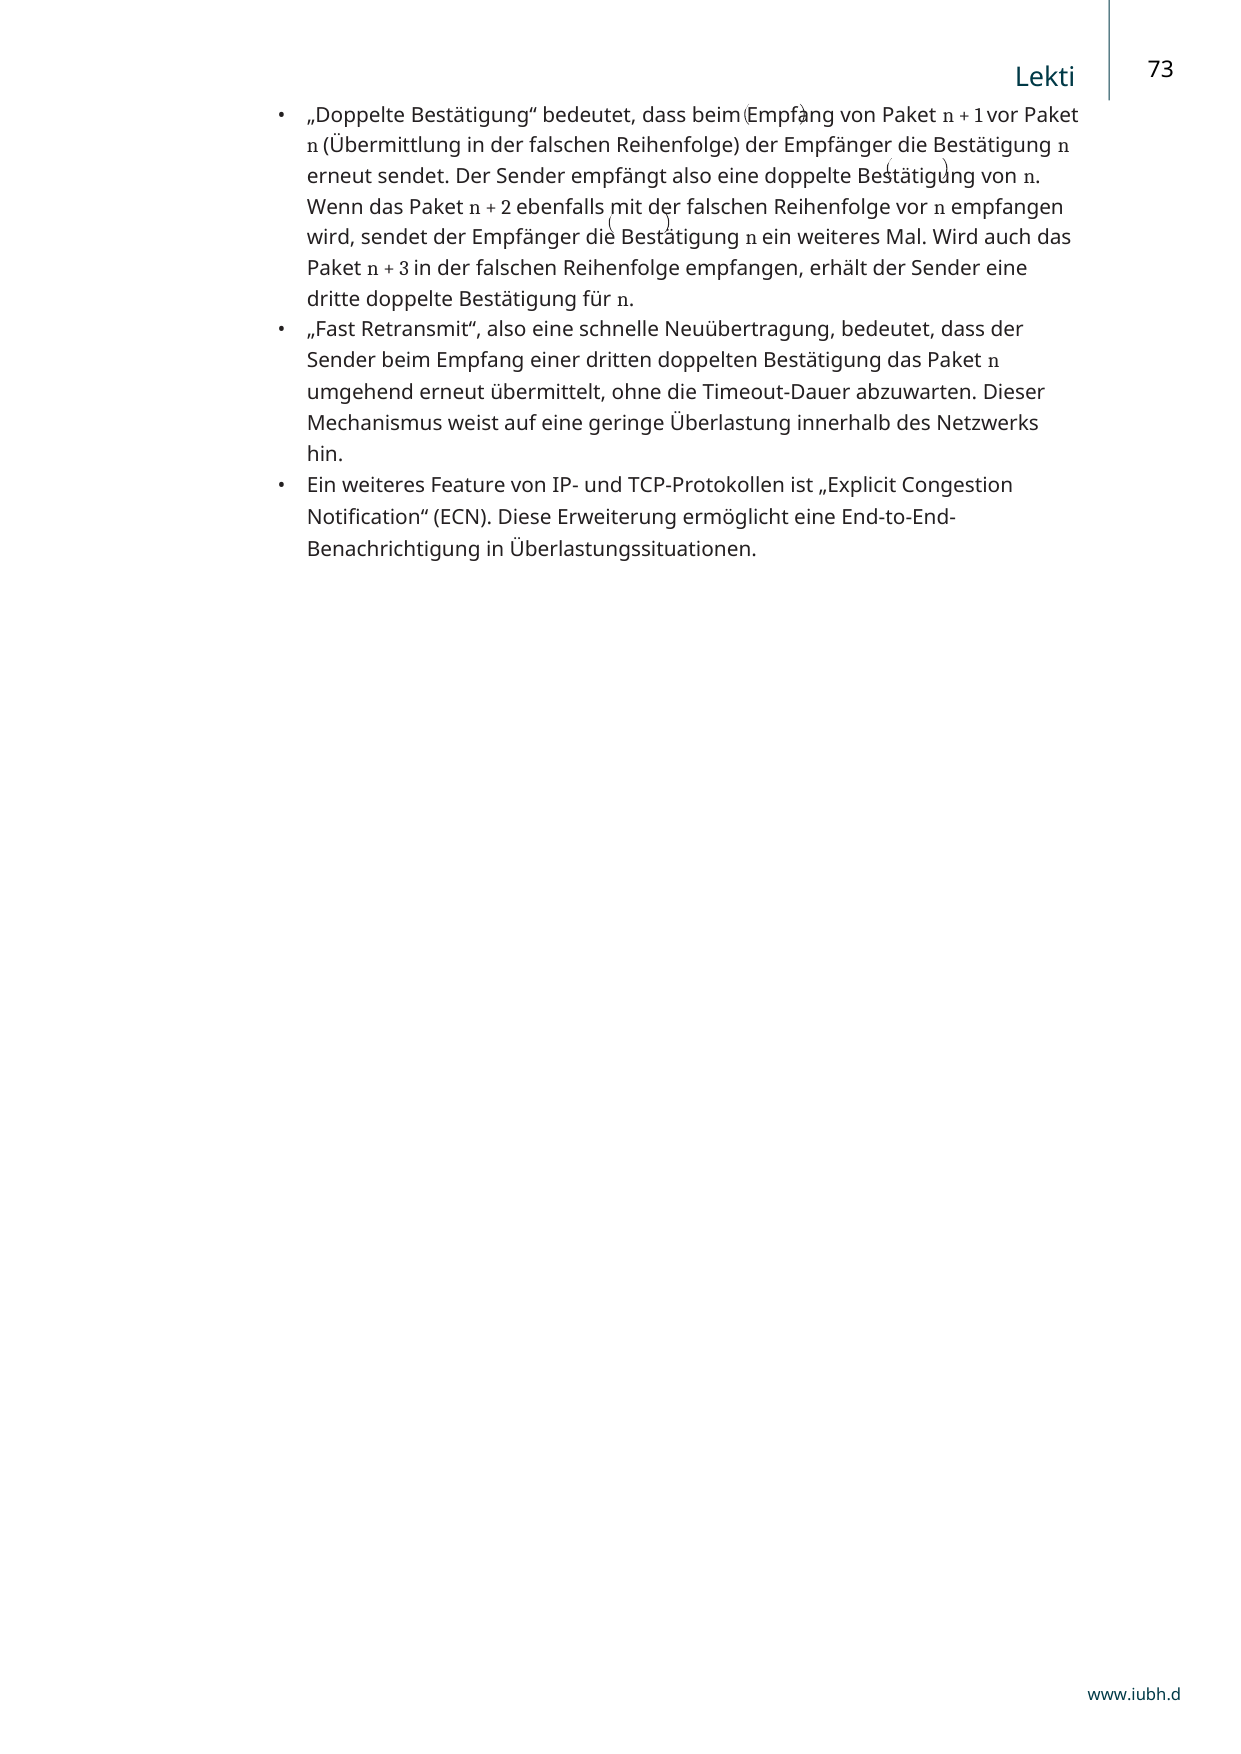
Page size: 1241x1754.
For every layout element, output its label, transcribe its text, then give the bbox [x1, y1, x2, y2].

list Ein weiteres Feature von IP- und TCP-Protokollen ist „Explicit Congestion Notification“ (ECN). Diese Erweiterung ermöglicht eine End-to-End-Benachrichtigung in Überlastungssituationen. [277, 471, 1086, 562]
picture [1146, 1687, 1150, 1700]
list „Doppelte Bestätigung“ bedeutet, dass beim Empfang von Paket n + 1 vor Paket n (Übermittlung in der falschen Reihenfolge) der Empfänger die Bestätigung n erneut sendet. Der Sender empfängt also eine doppelte Bestätigung von n. Wenn das Paket n + 2 ebenfalls mit der falschen Reihenfolge vor n empfangen wird, sendet der Empfänger die Bestätigung n ein weiteres Mal. Wird auch das Paket n + 3 in der falschen Reihenfolge empfangen, erhält der Sender eine dritte doppelte Bestätigung für n. [277, 100, 1081, 312]
list „Fast Retransmit“, also eine schnelle Neuübertragung, bedeutet, dass der Sender beim Empfang einer dritten doppelten Bestätigung das Paket n umgehend erneut übermittelt, ohne die Timeout-Dauer abzuwarten. Dieser Mechanismus weist auf eine geringe Überlastung innerhalb des Netzwerks hin. [277, 314, 1076, 468]
